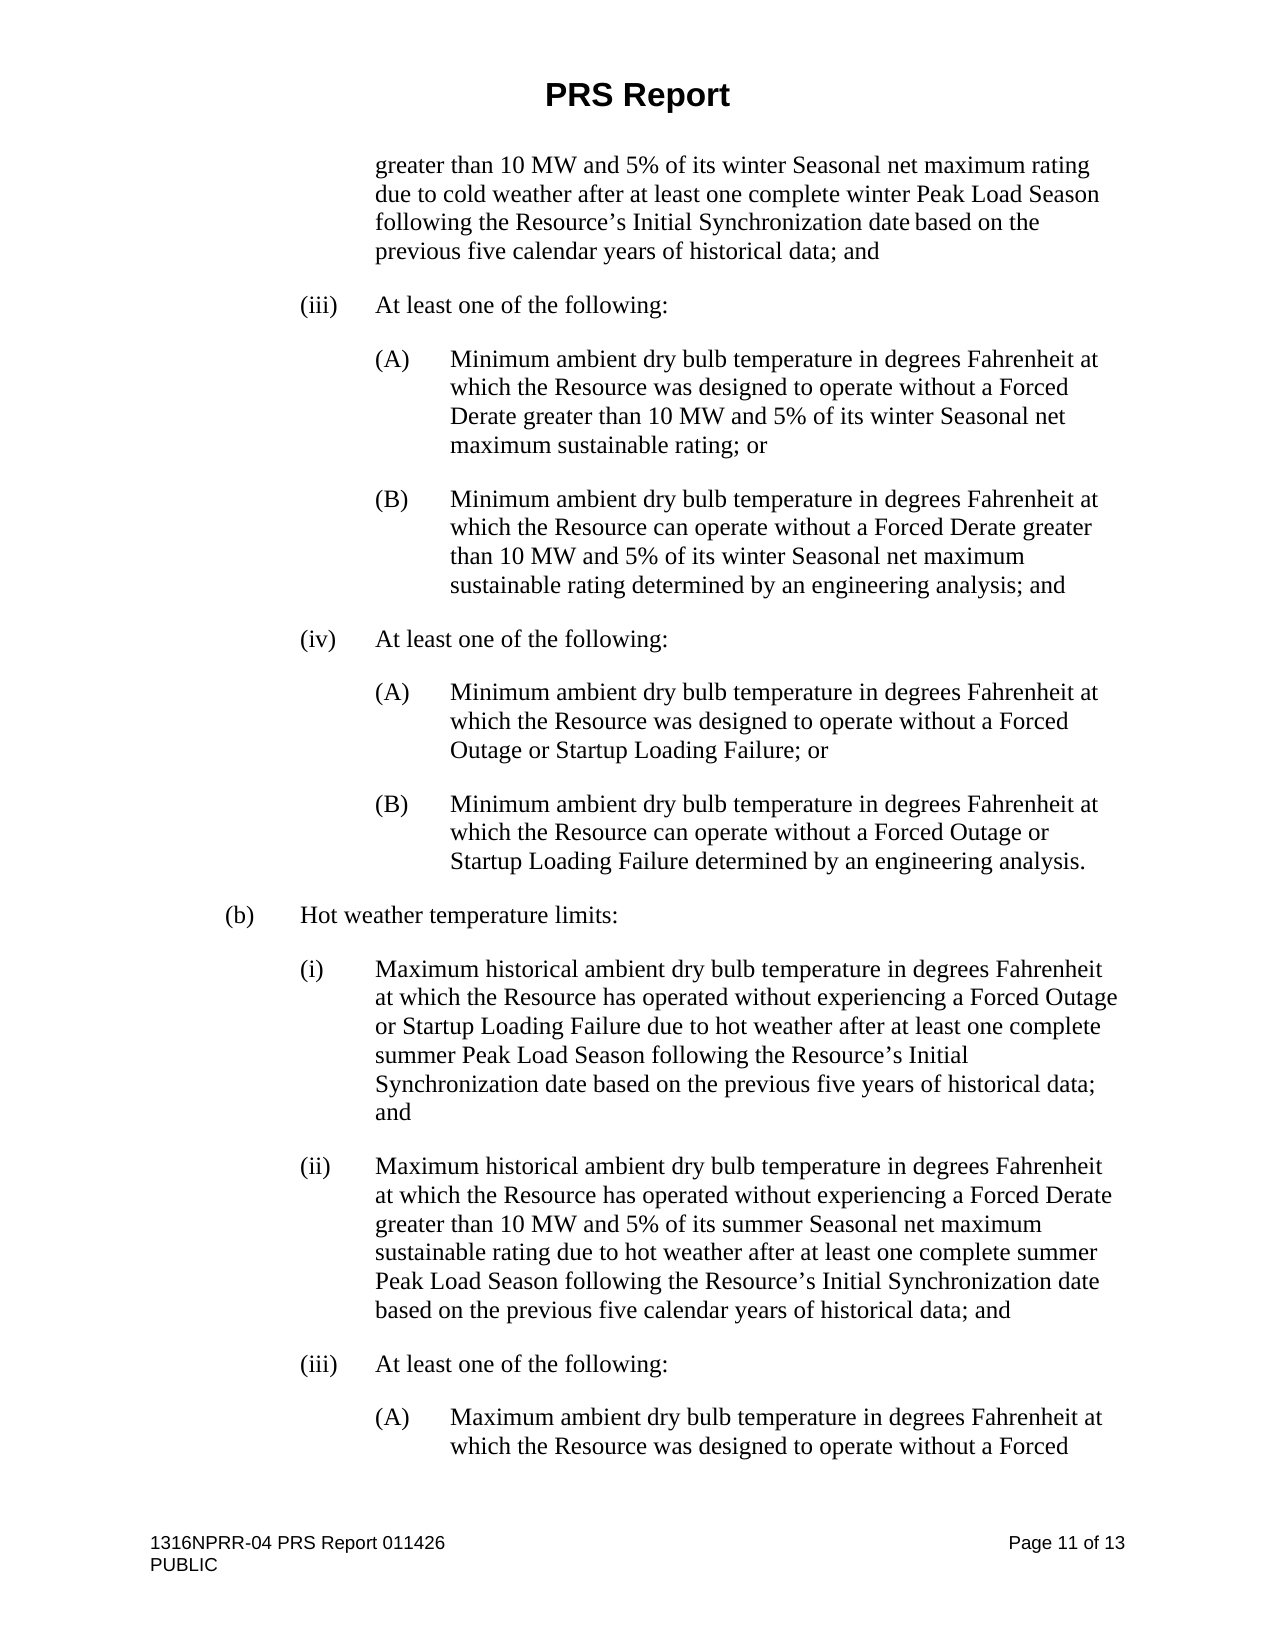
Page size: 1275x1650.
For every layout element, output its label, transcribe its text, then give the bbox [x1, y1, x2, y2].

text (b) Hot weather temperature limits: [225, 900, 1125, 929]
text (A) Minimum ambient dry bulb temperature in degrees Fahrenheit at which the Resource was designed to operate without a Forced Outage or Startup Loading Failure; or [375, 677, 1125, 764]
text (iv) At least one of the following: [300, 624, 1125, 652]
text (B) Minimum ambient dry bulb temperature in degrees Fahrenheit at which the Resource can operate without a Forced Outage or Startup Loading Failure determined by an engineering analysis. [375, 789, 1125, 875]
text (iii) At least one of the following: [225, 1349, 1125, 1377]
text (ii) Maximum historical ambient dry bulb temperature in degrees Fahrenheit at which the Resource has operated without experiencing a Forced Derate greater than 10 MW and 5% of its summer Seasonal net maximum sustainable rating due to hot weather after at least one complete summer Peak Load Season following the Resource’s Initial Synchronization date based on the previous five calendar years of historical data; and [300, 1151, 1125, 1324]
text (i) Maximum historical ambient dry bulb temperature in degrees Fahrenheit at which the Resource has operated without experiencing a Forced Outage or Startup Loading Failure due to hot weather after at least one complete summer Peak Load Season following the Resource’s Initial Synchronization date based on the previous five years of historical data; and [300, 954, 1125, 1126]
text (iii) At least one of the following: [300, 290, 1125, 319]
text (A) Minimum ambient dry bulb temperature in degrees Fahrenheit at which the Resource was designed to operate without a Forced Derate greater than 10 MW and 5% of its winter Seasonal net maximum sustainable rating; or [375, 344, 1125, 459]
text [300, 150, 1125, 265]
text (B) Minimum ambient dry bulb temperature in degrees Fahrenheit at which the Resource can operate without a Forced Derate greater than 10 MW and 5% of its winter Seasonal net maximum sustainable rating determined by an engineering analysis; and [375, 484, 1125, 599]
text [375, 1402, 1125, 1460]
